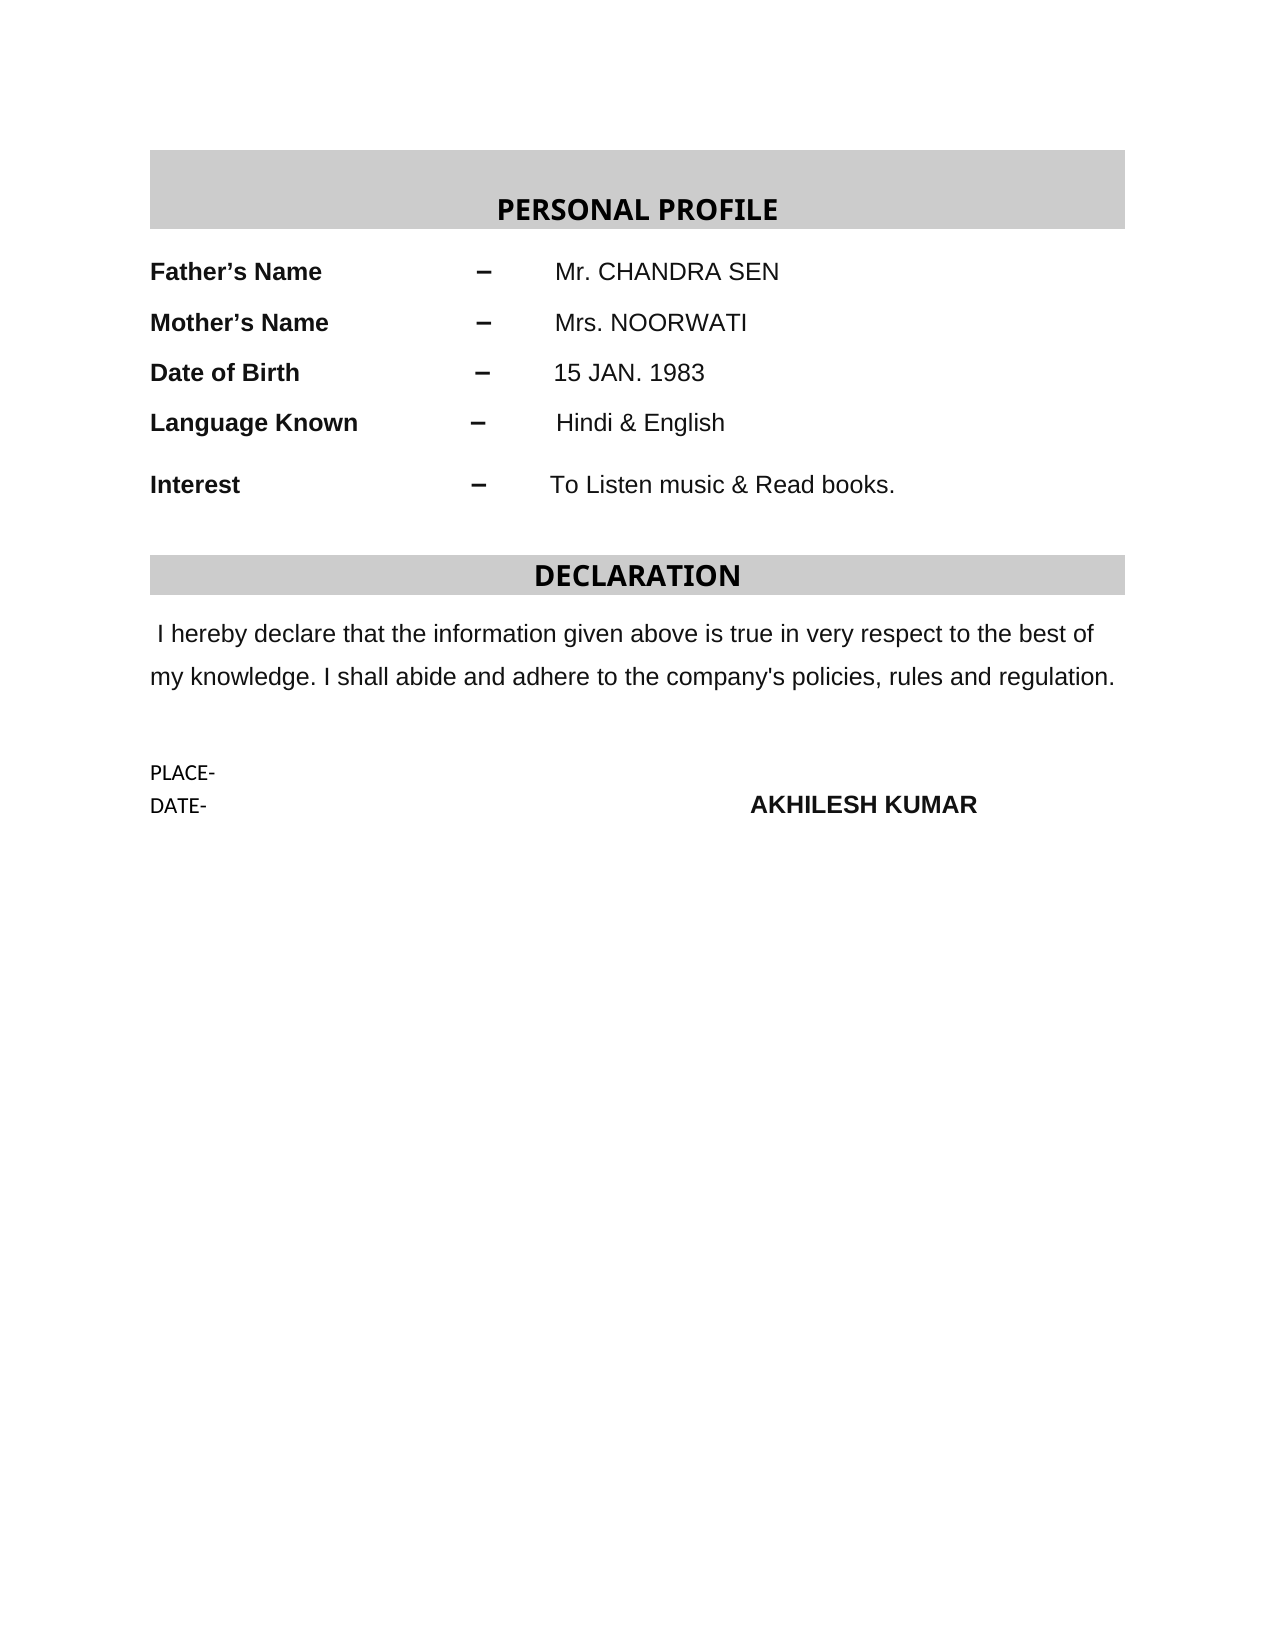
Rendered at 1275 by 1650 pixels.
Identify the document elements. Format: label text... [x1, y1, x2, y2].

text Language Known – Hindi & English [150, 404, 1125, 438]
text Interest – To Listen music & Read books. [150, 467, 1125, 500]
text I hereby declare that the information given above is true in very respect to the best of my knowledge. I shall abide and adhere to the company's policies, rules and regulation. [150, 619, 1125, 691]
text PLACE- DATE- AKHILESH KUMAR [150, 758, 1125, 819]
text DECLARATION [150, 555, 1125, 595]
text PERSONAL PROFILE [150, 190, 1125, 229]
text Date of Birth – 15 JAN. 1983 [150, 354, 1125, 387]
text Mother’s Name – Mrs. NOORWATI [150, 304, 1125, 337]
text Father’s Name – Mr. CHANDRA SEN [150, 253, 1125, 287]
